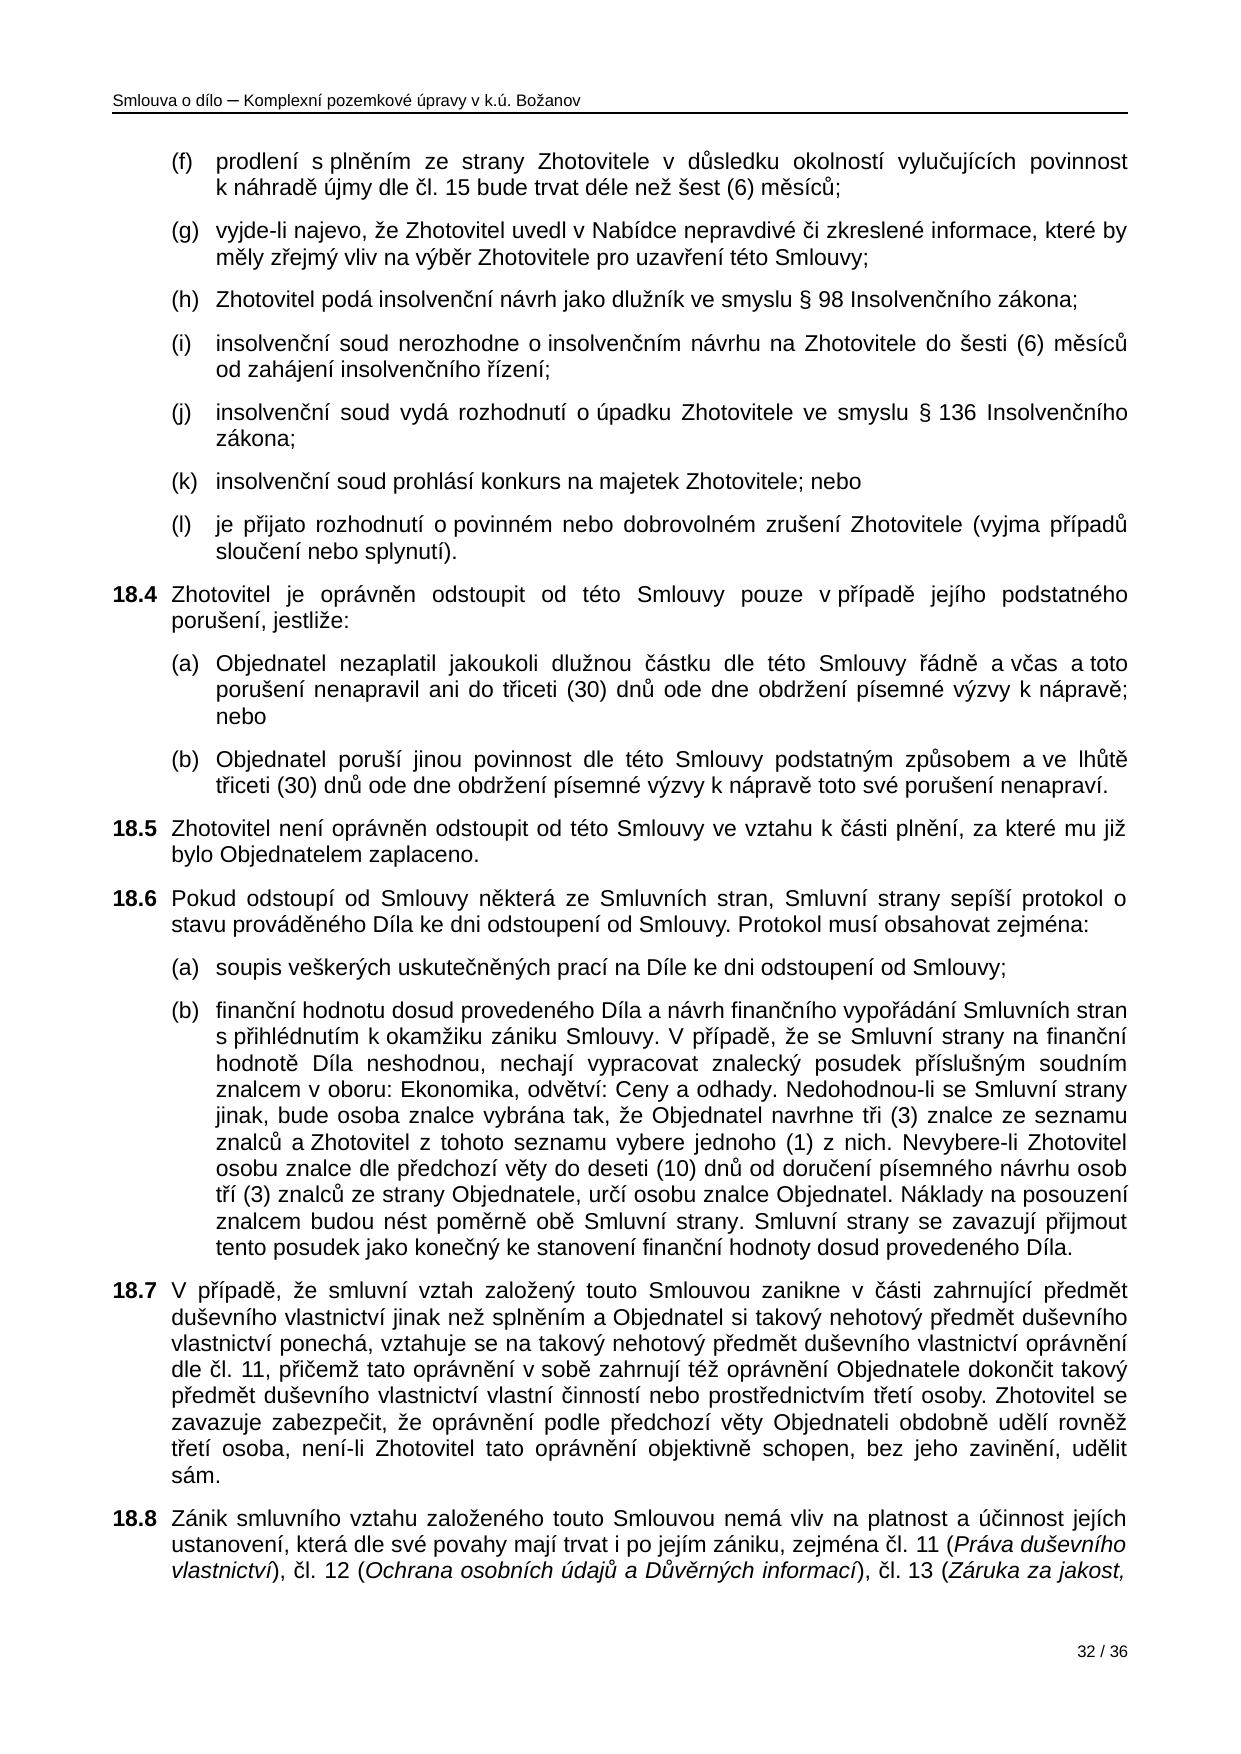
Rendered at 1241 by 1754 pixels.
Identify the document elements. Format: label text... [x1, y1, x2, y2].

text insolvenční soud vydá rozhodnutí o úpadku Zhotovitele ve smyslu § 136 Insolvenčního zákona; [171, 399, 1128, 452]
text Pokud odstoupí od Smlouvy některá ze Smluvních stran, Smluvní strany sepíší protokol o stavu prováděného Díla ke dni odstoupení od Smlouvy. Protokol musí obsahovat zejména: [112, 884, 1128, 937]
text prodlení s plněním ze strany Zhotovitele v důsledku okolností vylučujících povinnost k náhradě újmy dle čl. 15 bude trvat déle než šest (6) měsíců; [171, 148, 1128, 200]
text Zhotovitel podá insolvenční návrh jako dlužník ve smyslu § 98 Insolvenčního zákona; [171, 286, 1128, 313]
text Zhotovitel je oprávněn odstoupit od této Smlouvy pouze v případě jejího podstatného porušení, jestliže: [112, 581, 1128, 633]
text insolvenční soud prohlásí konkurs na majetek Zhotovitele; nebo [171, 468, 1128, 494]
text V případě, že smluvní vztah založený touto Smlouvou zanikne v části zahrnující předmět duševního vlastnictví jinak než splněním a Objednatel si takový nehotový předmět duševního vlastnictví ponechá, vztahuje se na takový nehotový předmět duševního vlastnictví oprávnění dle čl. 11, přičemž tato oprávnění v sobě zahrnují též oprávnění Objednatele dokončit takový předmět duševního vlastnictví vlastní činností nebo prostřednictvím třetí osoby. Zhotovitel se zavazuje zabezpečit, že oprávnění podle předchozí věty Objednateli obdobně udělí rovněž třetí osoba, není-li Zhotovitel tato oprávnění objektivně schopen, bez jeho zavinění, udělit sám. [112, 1277, 1128, 1488]
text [112, 1504, 1128, 1584]
text insolvenční soud nerozhodne o insolvenčním návrhu na Zhotovitele do šesti (6) měsíců od zahájení insolvenčního řízení; [171, 329, 1128, 382]
list finanční hodnotu dosud provedeného Díla a návrh finančního vypořádání Smluvních stran s přihlédnutím k okamžiku zániku Smlouvy. V případě, že se Smluvní strany na finanční hodnotě Díla neshodnou, nechají vypracovat znalecký posudek příslušným soudním znalcem v oboru: Ekonomika, odvětví: Ceny a odhady. Nedohodnou-li se Smluvní strany jinak, bude osoba znalce vybrána tak, že Objednatel navrhne tři (3) znalce ze seznamu znalců a Zhotovitel z tohoto seznamu vybere jednoho (1) z nich. Nevybere-li Zhotovitel osobu znalce dle předchozí věty do deseti (10) dnů od doručení písemného návrhu osob tří (3) znalců ze strany Objednatele, určí osobu znalce Objednatel. Náklady na posouzení znalcem budou nést poměrně obě Smluvní strany. Smluvní strany se zavazují přijmout tento posudek jako konečný ke stanovení finanční hodnoty dosud provedeného Díla. [171, 997, 1128, 1260]
text je přijato rozhodnutí o povinném nebo dobrovolném zrušení Zhotovitele (vyjma případů sloučení nebo splynutí). [171, 511, 1128, 564]
list Objednatel nezaplatil jakoukoli dlužnou částku dle této Smlouvy řádně a včas a toto porušení nenapravil ani do třiceti (30) dnů ode dne obdržení písemné výzvy k nápravě; nebo [171, 650, 1128, 729]
list soupis veškerých uskutečněných prací na Díle ke dni odstoupení od Smlouvy; [171, 954, 1128, 980]
text Zhotovitel není oprávněn odstoupit od této Smlouvy ve vztahu k části plnění, za které mu již bylo Objednatelem zaplaceno. [112, 815, 1128, 868]
text Objednatel poruší jinou povinnost dle této Smlouvy podstatným způsobem a ve lhůtě třiceti (30) dnů ode dne obdržení písemné výzvy k nápravě toto své porušení nenapraví. [171, 746, 1128, 798]
text vyjde-li najevo, že Zhotovitel uvedl v Nabídce nepravdivé či zkreslené informace, které by měly zřejmý vliv na výběr Zhotovitele pro uzavření této Smlouvy; [171, 217, 1128, 270]
